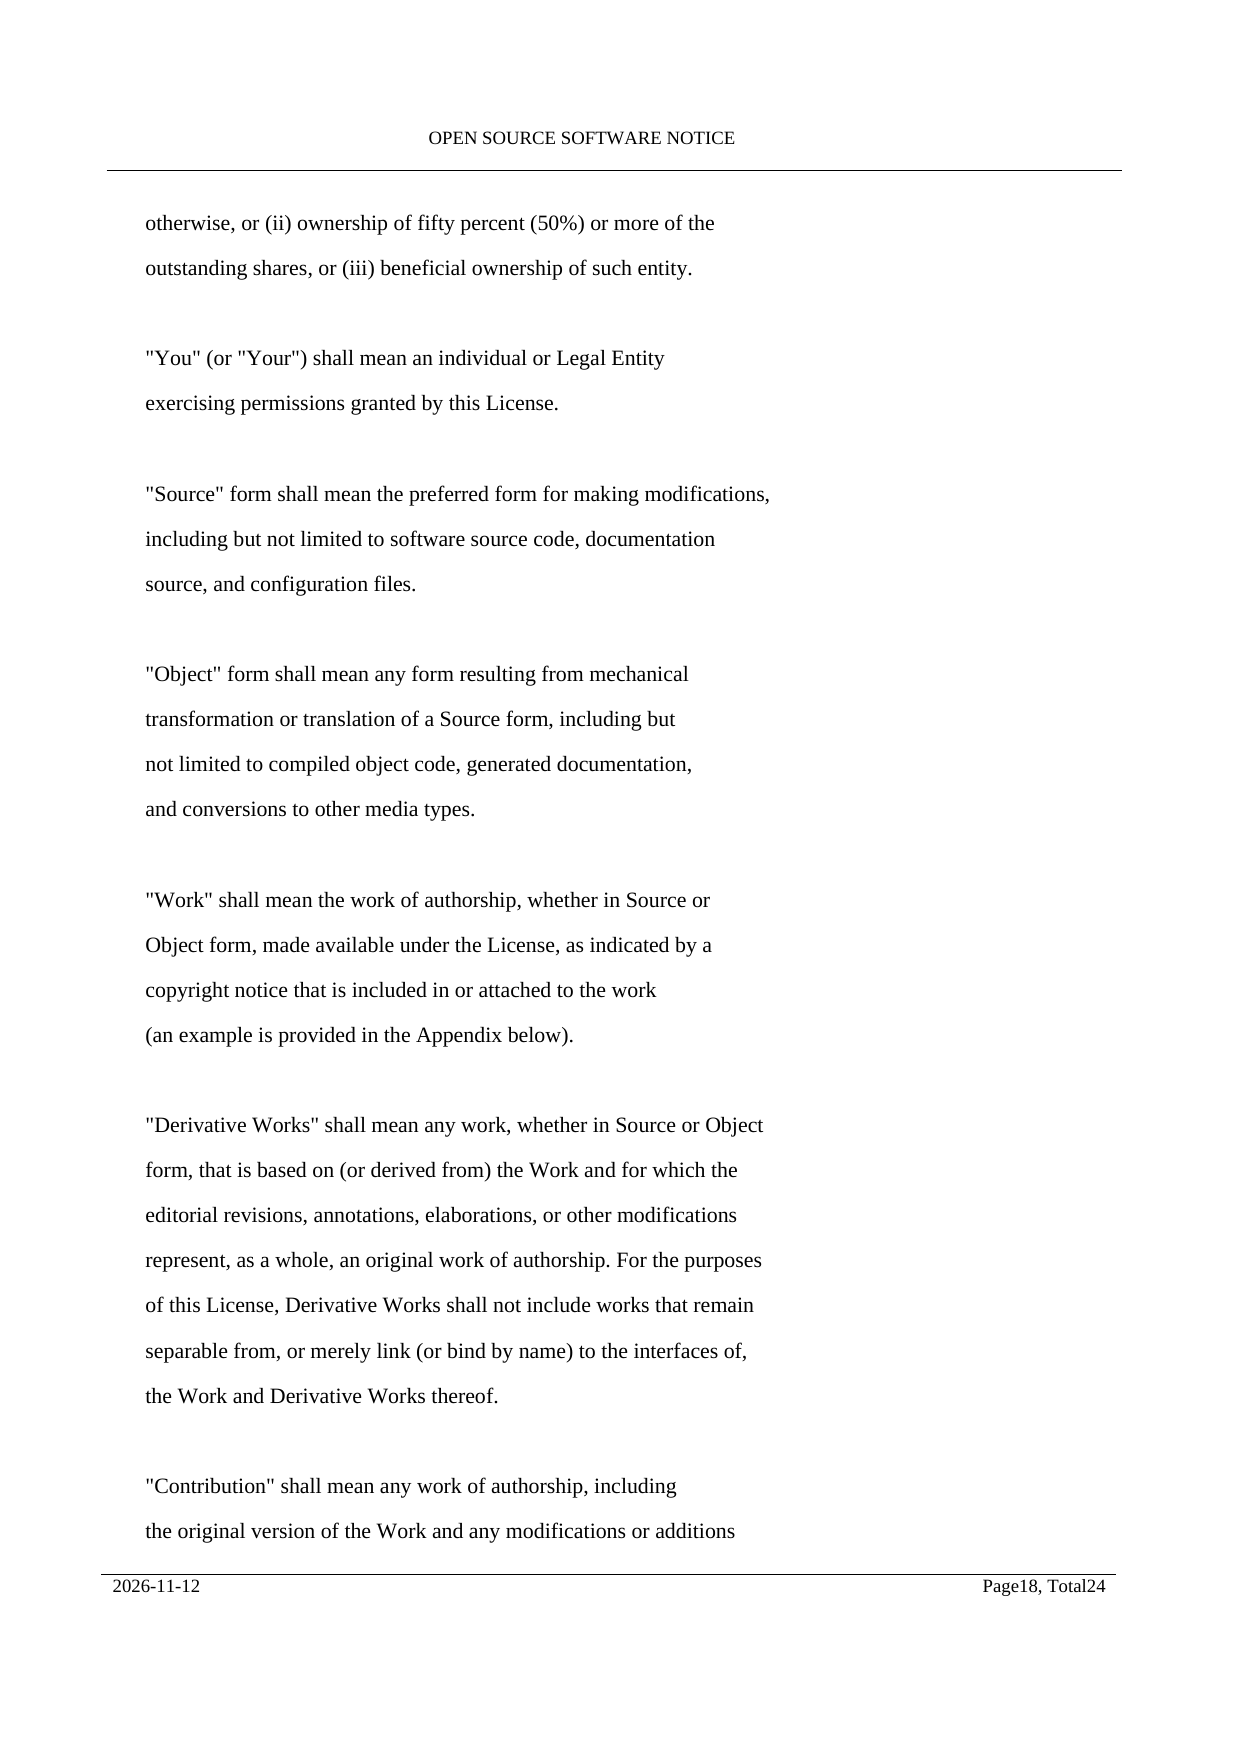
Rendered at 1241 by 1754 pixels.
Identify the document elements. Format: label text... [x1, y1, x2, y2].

text source, and configuration files. [112, 567, 1128, 600]
text (an example is provided in the Appendix below). [112, 1018, 1128, 1051]
text the Work and Derivative Works thereof. [112, 1379, 1128, 1412]
text "Derivative Works" shall mean any work, whether in Source or Object [112, 1108, 1128, 1141]
text and conversions to other media types. [112, 793, 1128, 825]
text editorial revisions, annotations, elaborations, or other modifications [112, 1199, 1128, 1231]
text of this License, Derivative Works shall not include works that remain [112, 1289, 1128, 1321]
text not limited to compiled object code, generated documentation, [112, 748, 1128, 780]
text "Contribution" shall mean any work of authorship, including [112, 1469, 1128, 1502]
text "You" (or "Your") shall mean an individual or Legal Entity [112, 342, 1128, 374]
text outstanding shares, or (iii) beneficial ownership of such entity. [112, 251, 1128, 284]
text Object form, made available under the License, as indicated by a [112, 928, 1128, 961]
text the original version of the Work and any modifications or additions [112, 1514, 1128, 1547]
text transformation or translation of a Source form, including but [112, 702, 1128, 735]
text copyright notice that is included in or attached to the work [112, 973, 1128, 1006]
text "Object" form shall mean any form resulting from mechanical [112, 657, 1128, 690]
text separable from, or merely link (or bind by name) to the interfaces of, [112, 1334, 1128, 1366]
text "Source" form shall mean the preferred form for making modifications, [112, 477, 1128, 509]
text including but not limited to software source code, documentation [112, 522, 1128, 554]
text exercising permissions granted by this License. [112, 387, 1128, 419]
text represent, as a whole, an original work of authorship. For the purposes [112, 1244, 1128, 1276]
text otherwise, or (ii) ownership of fifty percent (50%) or more of the [112, 206, 1128, 239]
text form, that is based on (or derived from) the Work and for which the [112, 1153, 1128, 1186]
text "Work" shall mean the work of authorship, whether in Source or [112, 883, 1128, 915]
